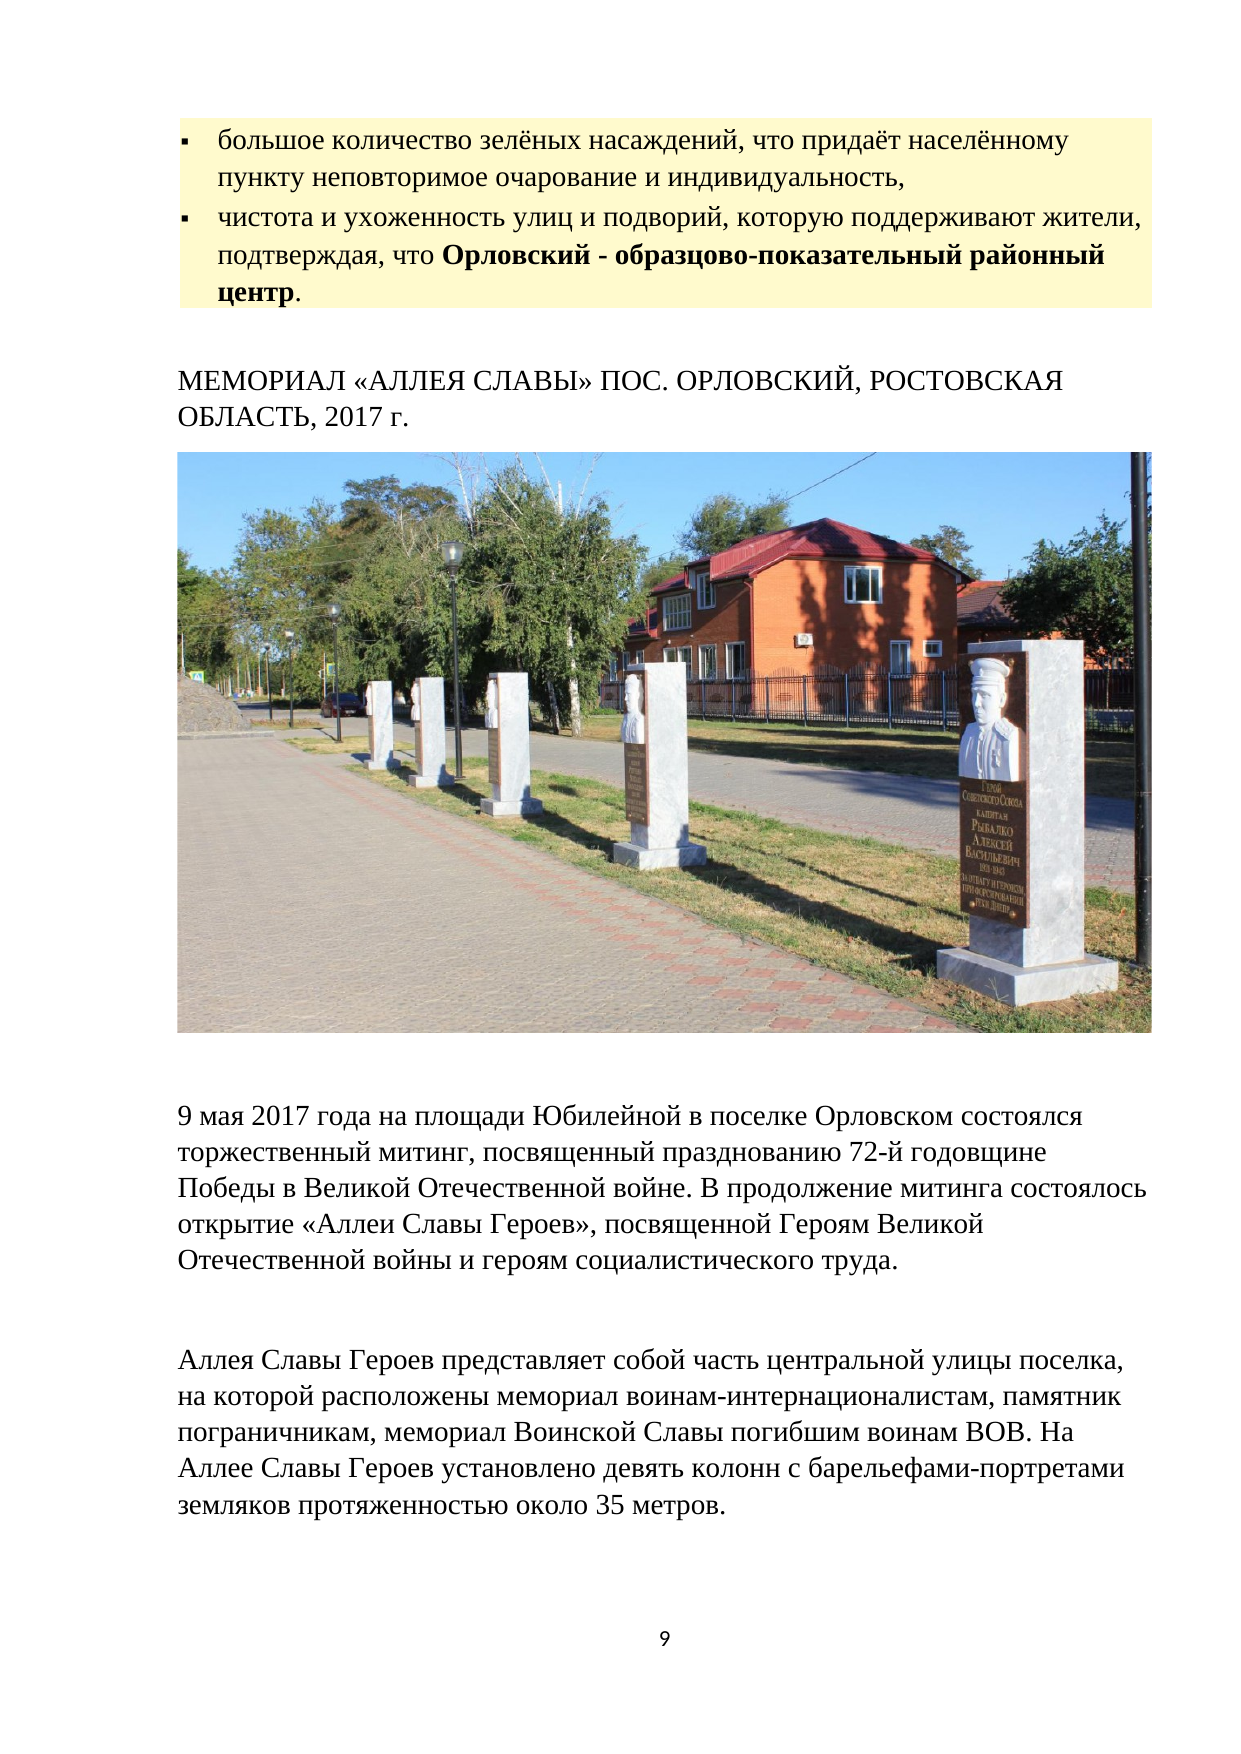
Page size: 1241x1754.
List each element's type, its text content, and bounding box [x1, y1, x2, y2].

list чистота и ухоженность улиц и подворий, которую поддерживают жители, подтверждая, что Орловский - образцово-показательный районный центр. [180, 196, 1152, 308]
picture [177, 452, 1152, 1033]
list большое количество зелёных насаждений, что придаёт населённому пункту неповторимое очарование и индивидуальность, [180, 118, 1152, 193]
text 9 мая 2017 года на площади Юбилейной в поселке Орловском состоялся торжественный митинг, посвященный празднованию 72-й годовщине Победы в Великой Отечественной войне. В продолжение митинга состоялось открытие «Аллеи Славы Героев», посвященной Героям Великой Отечественной войны и героям социалистического труда. [177, 1098, 1152, 1276]
text МЕМОРИАЛ «АЛЛЕЯ СЛАВЫ» ПОС. ОРЛОВСКИЙ, РОСТОВСКАЯ ОБЛАСТЬ, 2017 г. [177, 363, 1152, 433]
text Аллея Славы Героев представляет собой часть центральной улицы поселка, на которой расположены мемориал воинам-интернационалистам, памятник пограничникам, мемориал Воинской Славы погибшим воинам ВОВ. На Аллее Славы Героев установлено девять колонн с барельефами-портретами земляков протяженностью около 35 метров. [177, 1342, 1152, 1520]
